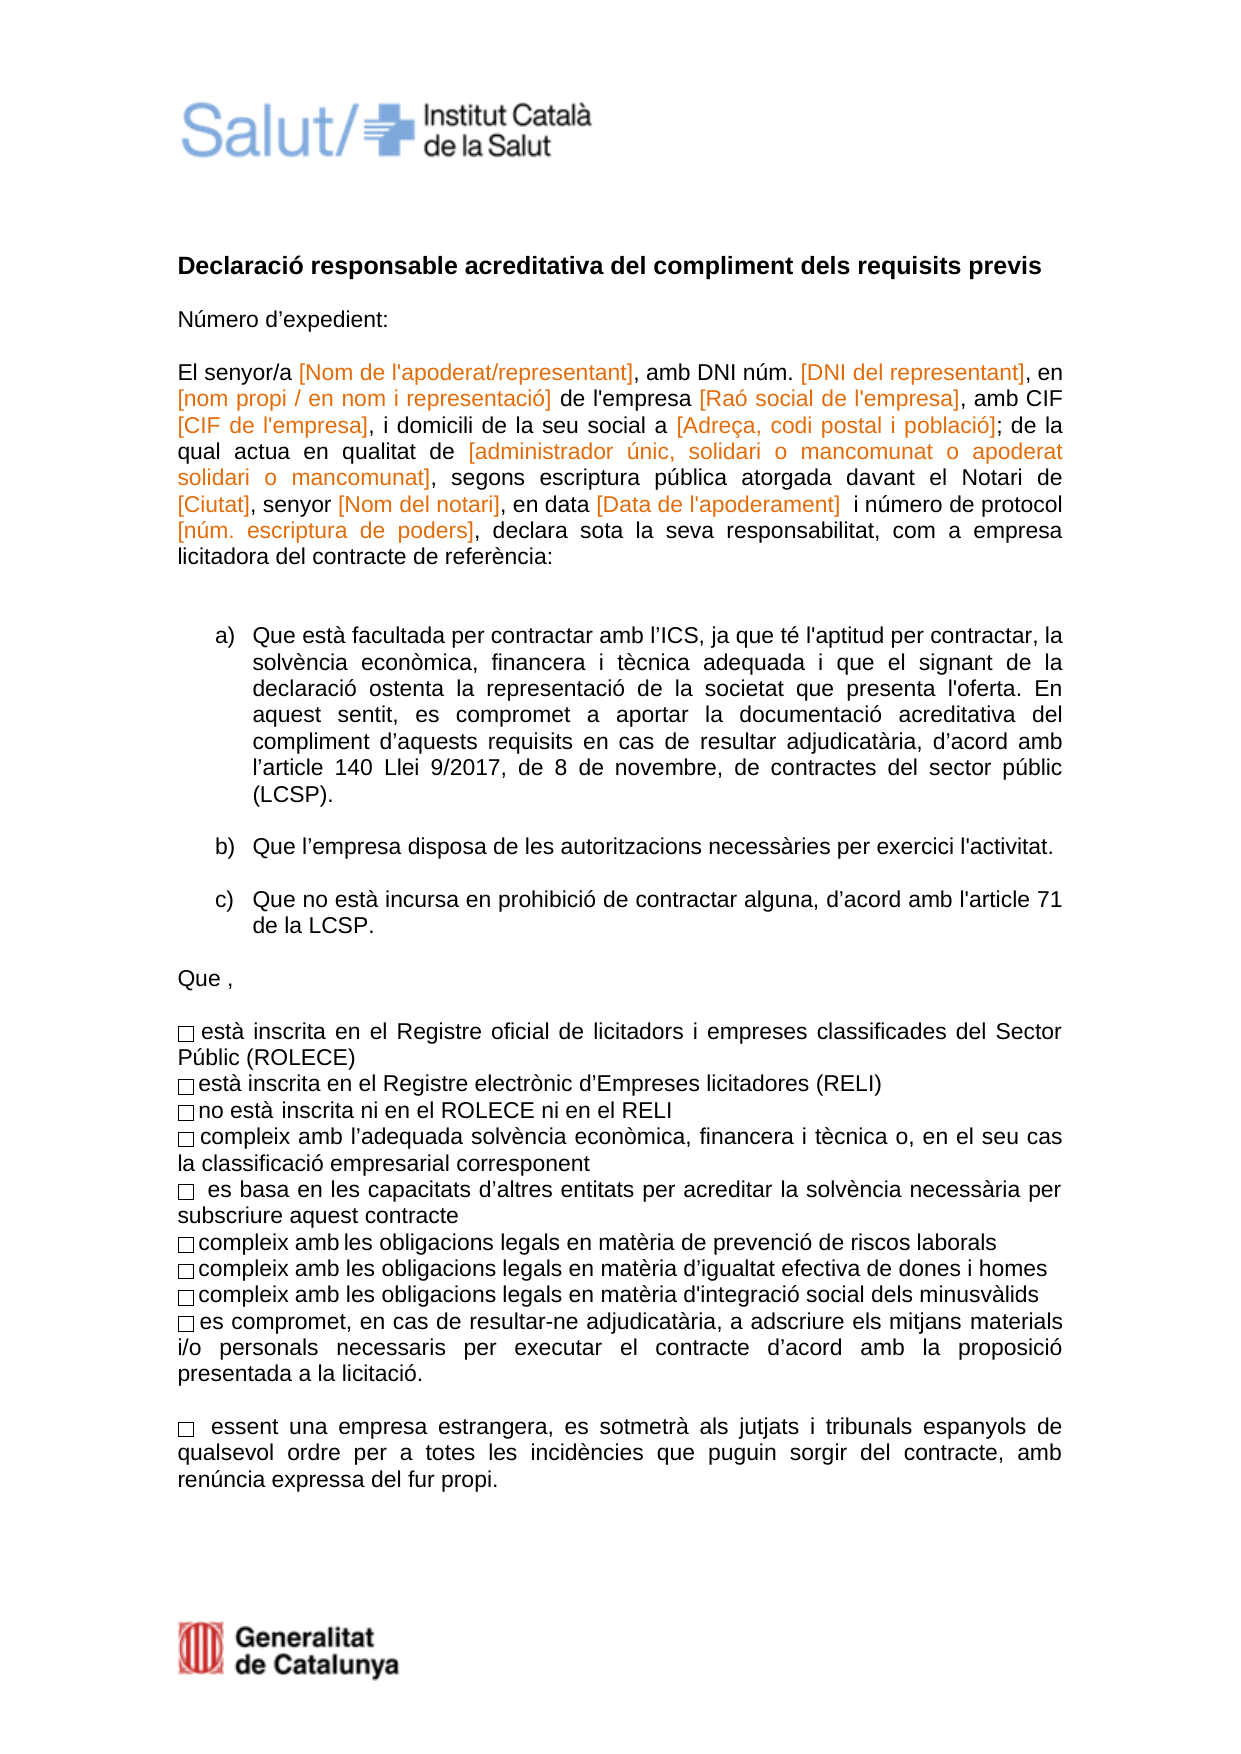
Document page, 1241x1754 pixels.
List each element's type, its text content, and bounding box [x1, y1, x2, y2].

text compleix amb l’adequada solvència econòmica, financera i tècnica o, en el seu cas la classificació empresarial corresponent [177, 1123, 1063, 1176]
text Número d’expedient: [177, 306, 1063, 332]
text està inscrita en el Registre oficial de licitadors i empreses classificades del Sector Públic (ROLECE) [177, 1018, 1063, 1070]
list Que l’empresa disposa de les autoritzacions necessàries per exercici l'activitat. [215, 833, 1063, 859]
text El senyor/a [Nom de l'apoderat/representant], amb DNI núm. [DNI del representant], en [nom propi / en nom i representació] de l'empresa [Raó social de l'empresa], amb CIF [CIF de l'empresa], i domicili de la seu social a [Adreça, codi postal i població]; de la qual actua en qualitat de [administrador únic, solidari o mancomunat o apoderat solidari o mancomunat], segons escriptura pública atorgada davant el Notari de [Ciutat], senyor [Nom del notari], en data [Data de l'apoderament] i número de protocol [núm. escriptura de poders], declara sota la seva responsabilitat, com a empresa licitadora del contracte de referència: [177, 359, 1063, 570]
list Que està facultada per contractar amb l’ICS, ja que té l'aptitud per contractar, la solvència econòmica, financera i tècnica adequada i que el signant de la declaració ostenta la representació de la societat que presenta l'oferta. En aquest sentit, es compromet a aportar la documentació acreditativa del compliment d’aquests requisits en cas de resultar adjudicatària, d’acord amb l’article 140 Llei 9/2017, de 8 de novembre, de contractes del sector públic (LCSP). [215, 622, 1063, 807]
text Declaració responsable acreditativa del compliment dels requisits previs [177, 251, 1063, 280]
list Que no està incursa en prohibició de contractar alguna, d’acord amb l'article 71 de la LCSP. [215, 886, 1063, 939]
text essent una empresa estrangera, es sotmetrà als jutjats i tribunals espanyols de qualsevol ordre per a totes les incidències que puguin sorgir del contracte, amb renúncia expressa del fur propi. [177, 1413, 1063, 1492]
text es compromet, en cas de resultar-ne adjudicatària, a adscriure els mitjans materials i/o personals necessaris per executar el contracte d’acord amb la proposició presentada a la licitació. [177, 1308, 1063, 1387]
text no està inscrita ni en el ROLECE ni en el RELI [177, 1097, 1063, 1123]
text Que , [177, 965, 1063, 991]
text compleix amb les obligacions legals en matèria de prevenció de riscos laborals [177, 1228, 1063, 1255]
picture [177, 100, 595, 162]
text compleix amb les obligacions legals en matèria d’igualtat efectiva de dones i homes [177, 1255, 1063, 1281]
picture [177, 1620, 401, 1681]
text compleix amb les obligacions legals en matèria d'integració social dels minusvàlids [177, 1281, 1063, 1308]
text està inscrita en el Registre electrònic d’Empreses licitadores (RELI) [177, 1070, 1063, 1097]
text es basa en les capacitats d’altres entitats per acreditar la solvència necessària per subscriure aquest contracte [177, 1176, 1063, 1228]
